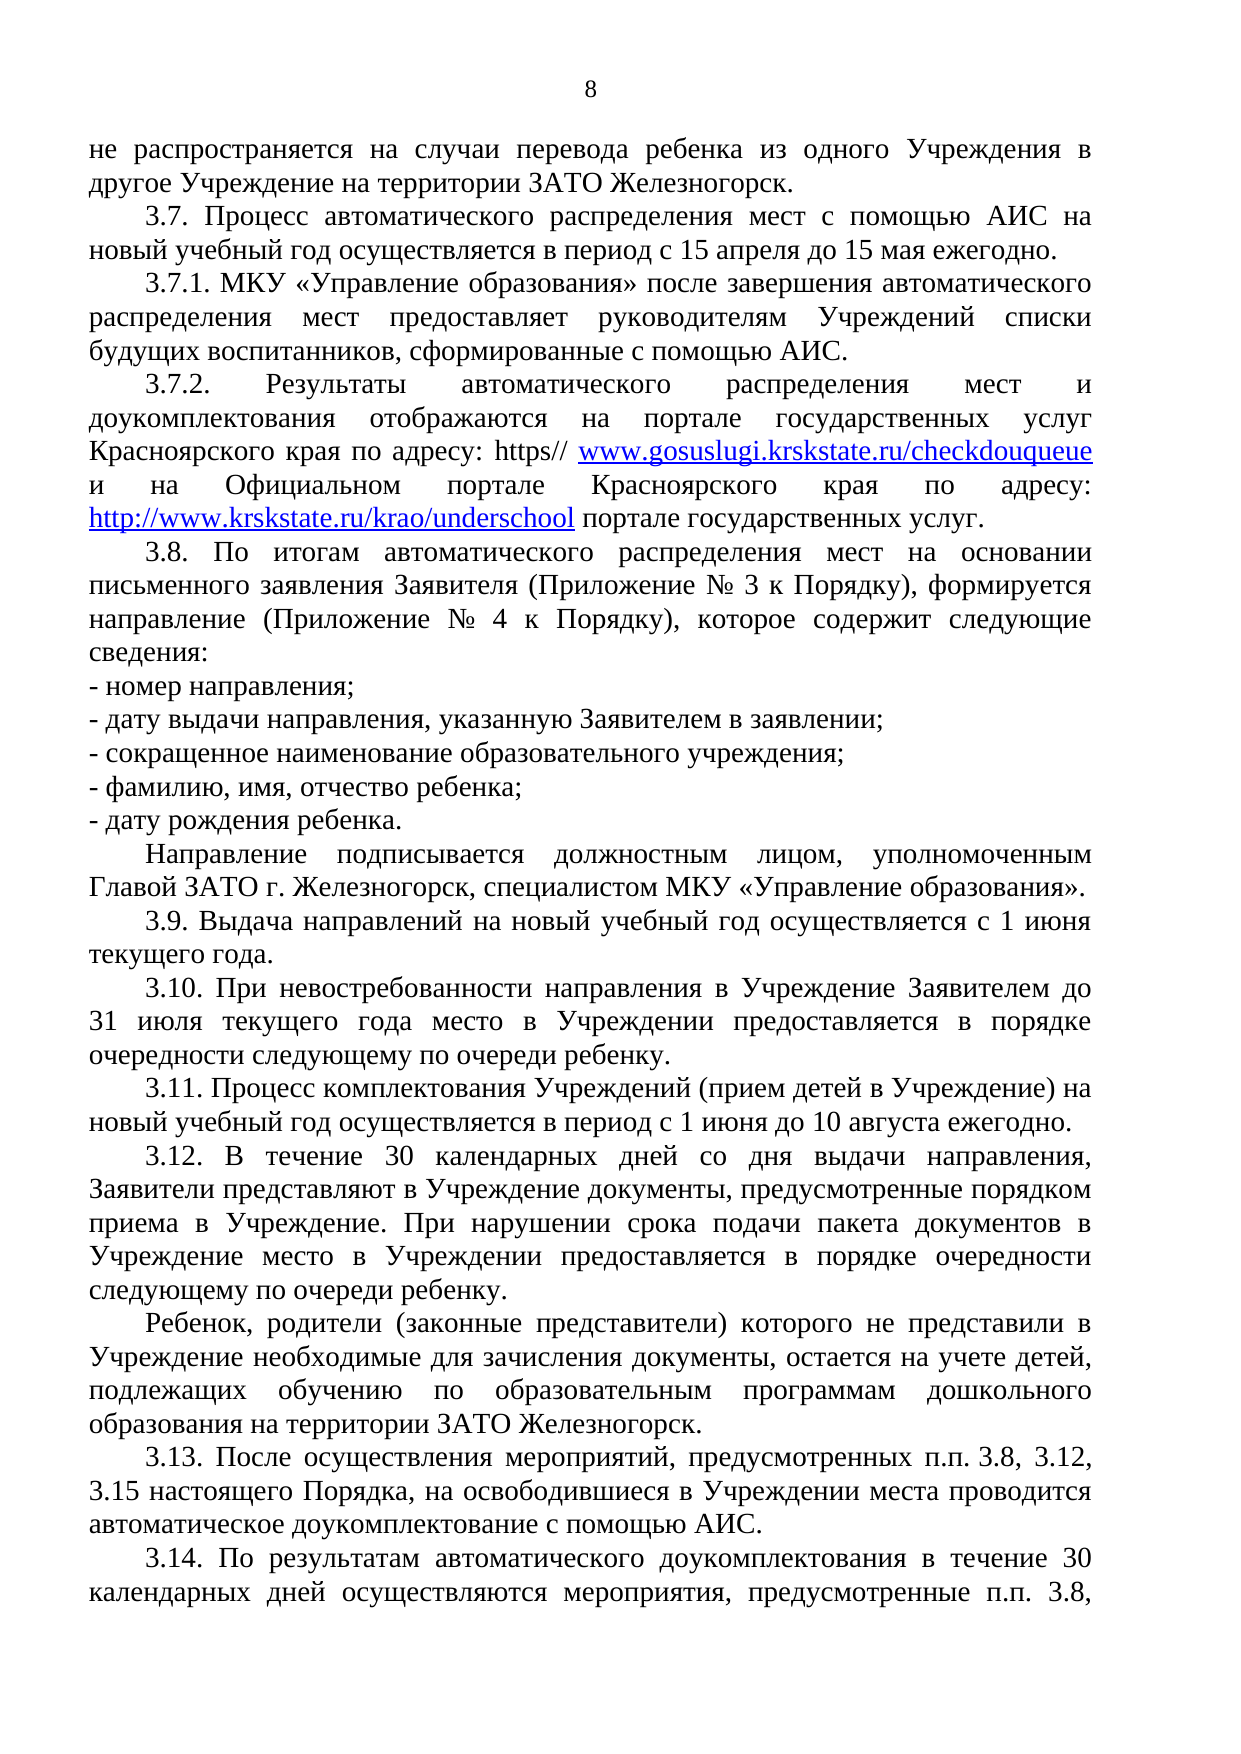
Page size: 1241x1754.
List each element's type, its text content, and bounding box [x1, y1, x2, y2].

text - дату рождения ребенка. [88, 802, 1092, 836]
text 3.7.2. Результаты автоматического распределения мест и доукомплектования отображаются на портале государственных услуг Красноярского края по адресу: https// www.gosuslugi.krskstate.ru/checkdouqueue и на Официальном портале Красноярского края по адресу: http://www.krskstate.ru/krao/underschool портале государственных услуг. [88, 366, 1092, 534]
text 3.7. Процесс автоматического распределения мест с помощью АИС на новый учебный год осуществляется в период с 15 апреля до 15 мая ежегодно. [88, 198, 1092, 266]
text 3.12. В течение 30 календарных дней со дня выдачи направления, Заявители представляют в Учреждение документы, предусмотренные порядком приема в Учреждение. При нарушении срока подачи пакета документов в Учреждение место в Учреждении предоставляется в порядке очередности следующему по очереди ребенку. [88, 1138, 1092, 1305]
text Ребенок, родители (законные представители) которого не представили в Учреждение необходимые для зачисления документы, остается на учете детей, подлежащих обучению по образовательным программам дошкольного образования на территории ЗАТО Железногорск. [88, 1305, 1092, 1439]
text - фамилию, имя, отчество ребенка; [88, 769, 1092, 802]
text - сокращенное наименование образовательного учреждения; [88, 735, 1092, 769]
text - номер направления; [88, 668, 1092, 702]
text - дату выдачи направления, указанную Заявителем в заявлении; [88, 702, 1092, 735]
text 3.11. Процесс комплектования Учреждений (прием детей в Учреждение) на новый учебный год осуществляется в период с 1 июня до 10 августа ежегодно. [88, 1071, 1092, 1138]
text Направление подписывается должностным лицом, уполномоченным Главой ЗАТО г. Железногорск, специалистом МКУ «Управление образования». [88, 836, 1092, 903]
text 3.13. После осуществления мероприятий, предусмотренных п.п. 3.8, 3.12, 3.15 настоящего Порядка, на освободившиеся в Учреждении места проводится автоматическое доукомплектование с помощью АИС. [88, 1439, 1092, 1540]
text 3.7.1. МКУ «Управление образования» после завершения автоматического распределения мест предоставляет руководителям Учреждений списки будущих воспитанников, сформированные с помощью АИС. [88, 266, 1092, 366]
text 3.9. Выдача направлений на новый учебный год осуществляется с 1 июня текущего года. [88, 903, 1092, 970]
text 3.10. При невостребованности направления в Учреждение Заявителем до 31 июля текущего года место в Учреждении предоставляется в порядке очередности следующему по очереди ребенку. [88, 970, 1092, 1071]
text 3.8. По итогам автоматического распределения мест на основании письменного заявления Заявителя (Приложение № 3 к Порядку), формируется направление (Приложение № 4 к Порядку), которое содержит следующие сведения: [88, 534, 1092, 668]
